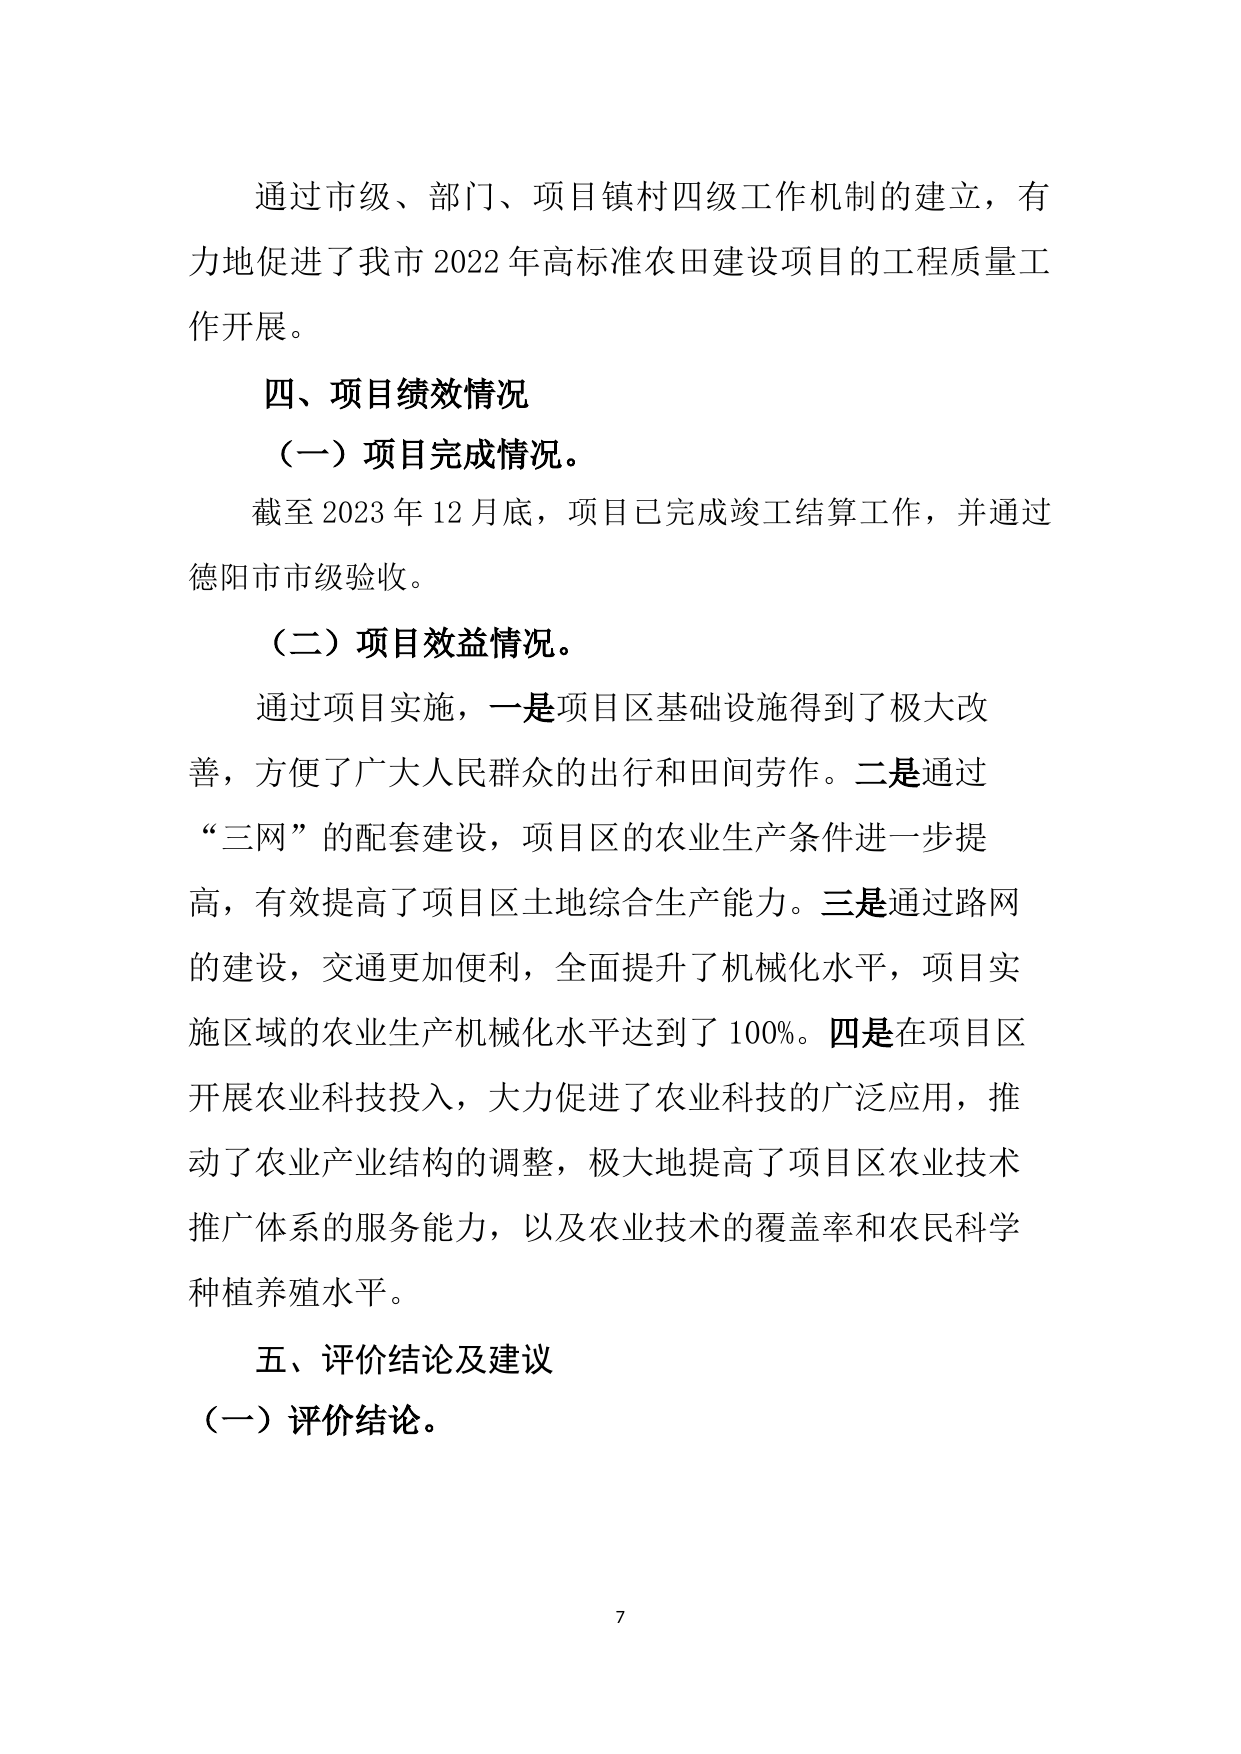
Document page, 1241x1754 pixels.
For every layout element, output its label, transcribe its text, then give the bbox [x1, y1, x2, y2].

text 通过项目实施，一是项目区基础设施得到了极大改善，方便了广大人民群众的出行和田间劳作。二是通过“三网”的配套建设，项目区的农业生产条件进一步提高，有效提高了项目区土地综合生产能力。三是通过路网的建设，交通更加便利，全面提升了机械化水平，项目实施区域的农业生产机械化水平达到了100%。四是在项目区开展农业科技投入，大力促进了农业科技的广泛应用，推动了农业产业结构的调整，极大地提高了项目区农业技术推广体系的服务能力，以及农业技术的覆盖率和农民科学种植养殖水平。 [187, 673, 1053, 1323]
text 截至2023年12月底，项目已完成竣工结算工作，并通过德阳市市级验收。 [187, 478, 1053, 608]
list 通过市级、部门、项目镇村四级工作机制的建立，有力地促进了我市2022年高标准农田建设项目的工程质量工作开展。 [187, 162, 1053, 357]
text （一）项目完成情况。 [187, 417, 1053, 478]
list （一）评价结论。 [187, 1383, 1053, 1444]
text （二）项目效益情况。 [187, 608, 1053, 673]
text 五、评价结论及建议 [187, 1323, 1053, 1383]
list 项目绩效情况 [187, 357, 1053, 417]
